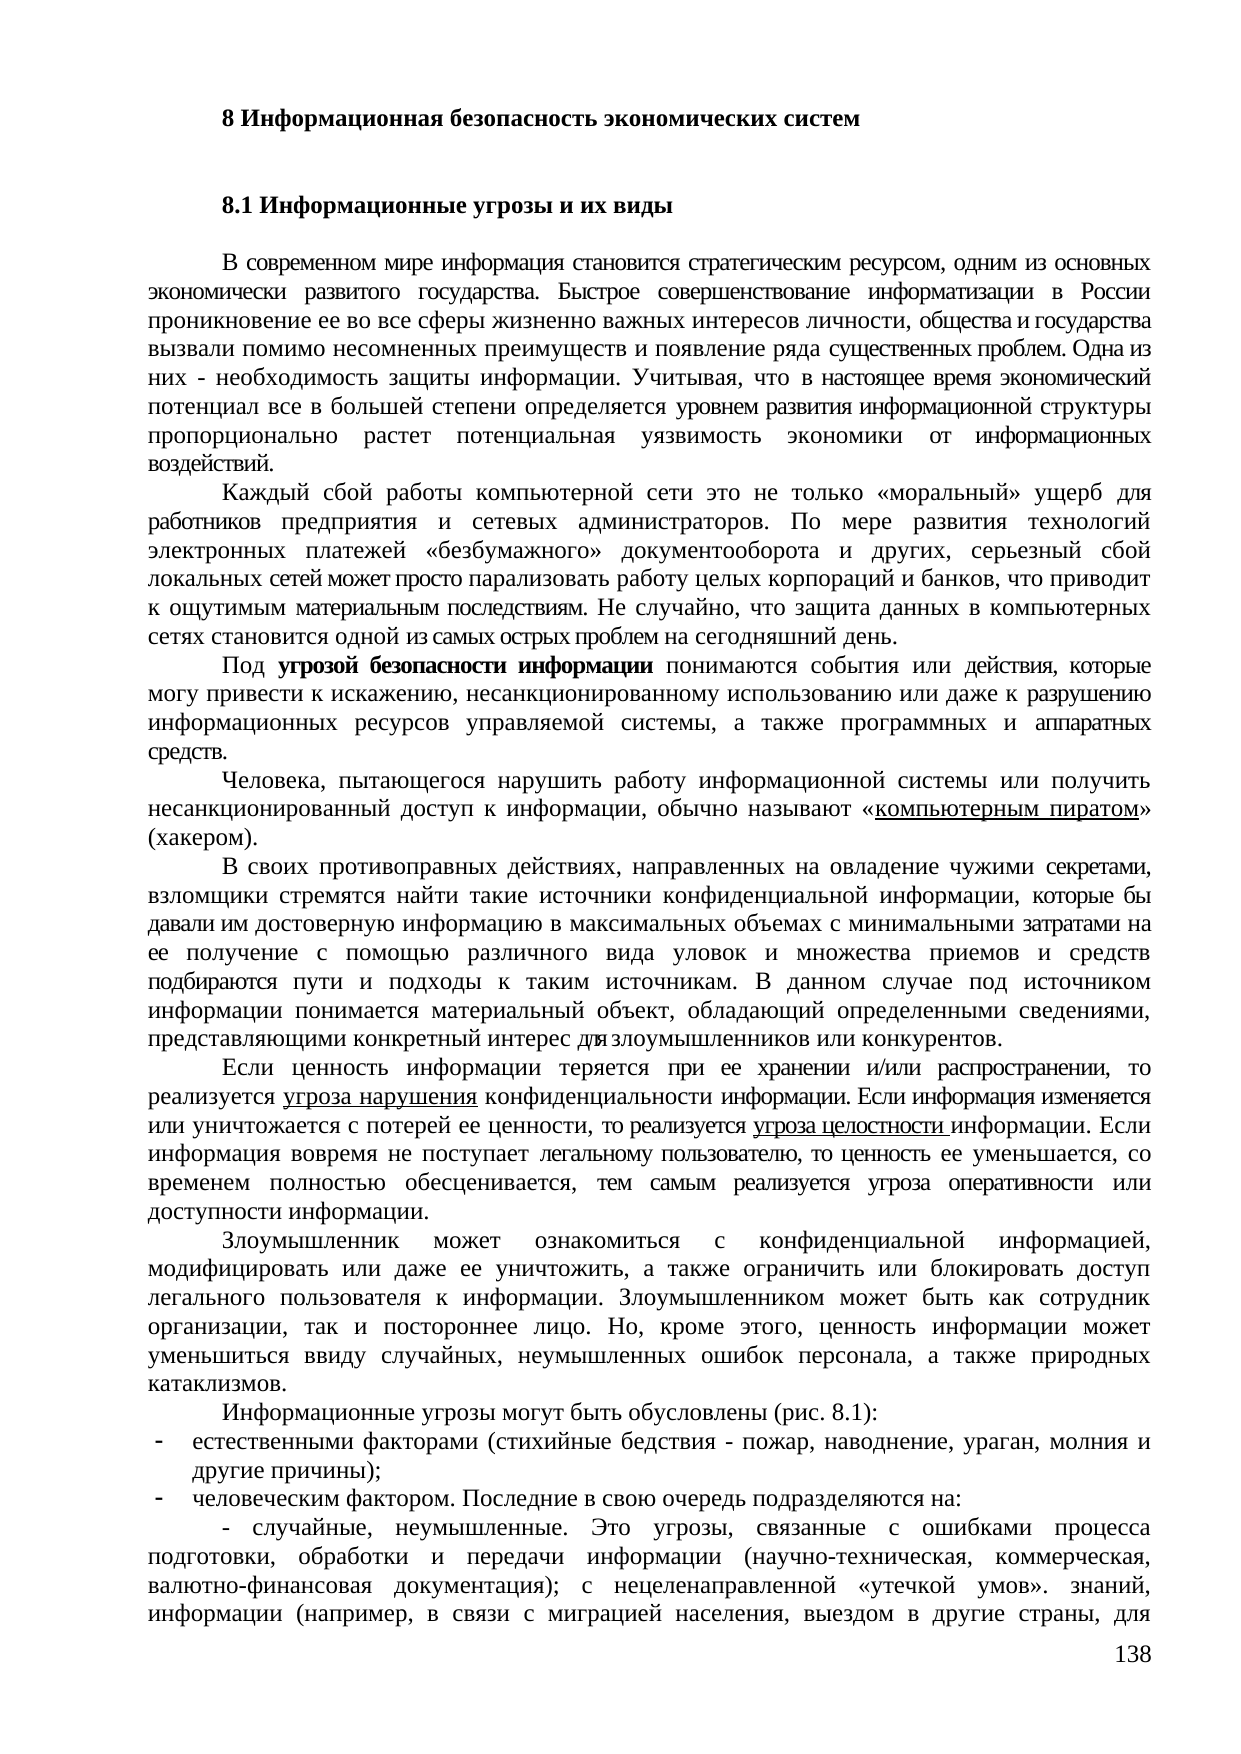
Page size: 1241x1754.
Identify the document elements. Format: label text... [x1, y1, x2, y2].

list естественными факторами (стихийные бедствия - пожар, наводнение, ураган, молния и другие причины); [154, 1426, 1152, 1483]
text В своих противоправных действиях, направленных на овладение чужими секретами, взломщики стремятся найти такие источники конфиденциальной информации, которые бы давали им достоверную информацию в максимальных объемах с минимальными затратами на ее получение с помощью различного вида уловок и множества приемов и средств подбираются пути и подходы к таким источникам. В данном случае под источником информации понимается материальный объект, обладающий определенными сведениями, представляющими конкретный интерес для злоумышленников или конкурентов. [148, 851, 1152, 1052]
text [148, 1512, 1152, 1627]
text 8.1 Информационные угрозы и их виды [148, 190, 1152, 218]
text Под угрозой безопасности информации понимаются события или действия, которые могу привести к искажению, несанкционированному использованию или даже к разрушению информационных ресурсов управляемой системы, а также программных и аппаратных средств. [148, 650, 1152, 765]
text В современном мире информация становится стратегическим ресурсом, одним из основных экономически развитого государства. Быстрое совершенствование информатизации в России проникновение ее во все сферы жизненно важных интересов личности, общества и государства вызвали помимо несомненных преимуществ и появление ряда существенных проблем. Одна из них - необходимость защиты информации. Учитывая, что в настоящее время экономический потенциал все в большей степени определяется уровнем развития информационной структуры пропорционально растет потенциальная уязвимость экономики от информационных воздействий. [148, 247, 1152, 477]
text Информационные угрозы могут быть обусловлены (рис. 8.1): [148, 1397, 1152, 1426]
text Каждый сбой работы компьютерной сети это не только «моральный» ущерб для работников предприятия и сетевых администраторов. По мере развития технологий электронных платежей «безбумажного» документооборота и других, серьезный сбой локальных сетей может просто парализовать работу целых корпораций и банков, что приводит к ощутимым материальным последствиям. Не случайно, что защита данных в компьютерных сетях становится одной из самых острых проблем на сегодняшний день. [148, 477, 1152, 650]
text Если ценность информации теряется при ее хранении и/или распространении, то реализуется угроза нарушения конфиденциальности информации. Если информация изменяется или уничтожается с потерей ее ценности, то реализуется угроза целостности информации. Если информация вовремя не поступает легальному пользователю, то ценность ее уменьшается, со временем полностью обесценивается, тем самым реализуется угроза оперативности или доступности информации. [148, 1052, 1152, 1225]
text Человека, пытающегося нарушить работу информационной системы или получить несанкционированный доступ к информации, обычно называют «компьютерным пиратом» (хакером). [148, 765, 1152, 851]
text Злоумышленник может ознакомиться с конфиденциальной информацией, модифицировать или даже ее уничтожить, а также ограничить или блокировать доступ легального пользователя к информации. Злоумышленником может быть как сотрудник организации, так и постороннее лицо. Но, кроме этого, ценность информации может уменьшиться ввиду случайных, неумышленных ошибок персонала, а также природных катаклизмов. [148, 1225, 1152, 1397]
list человеческим фактором. Последние в свою очередь подразделяются на: [154, 1483, 1152, 1512]
text 8 Информационная безопасность экономических систем [148, 103, 1152, 132]
